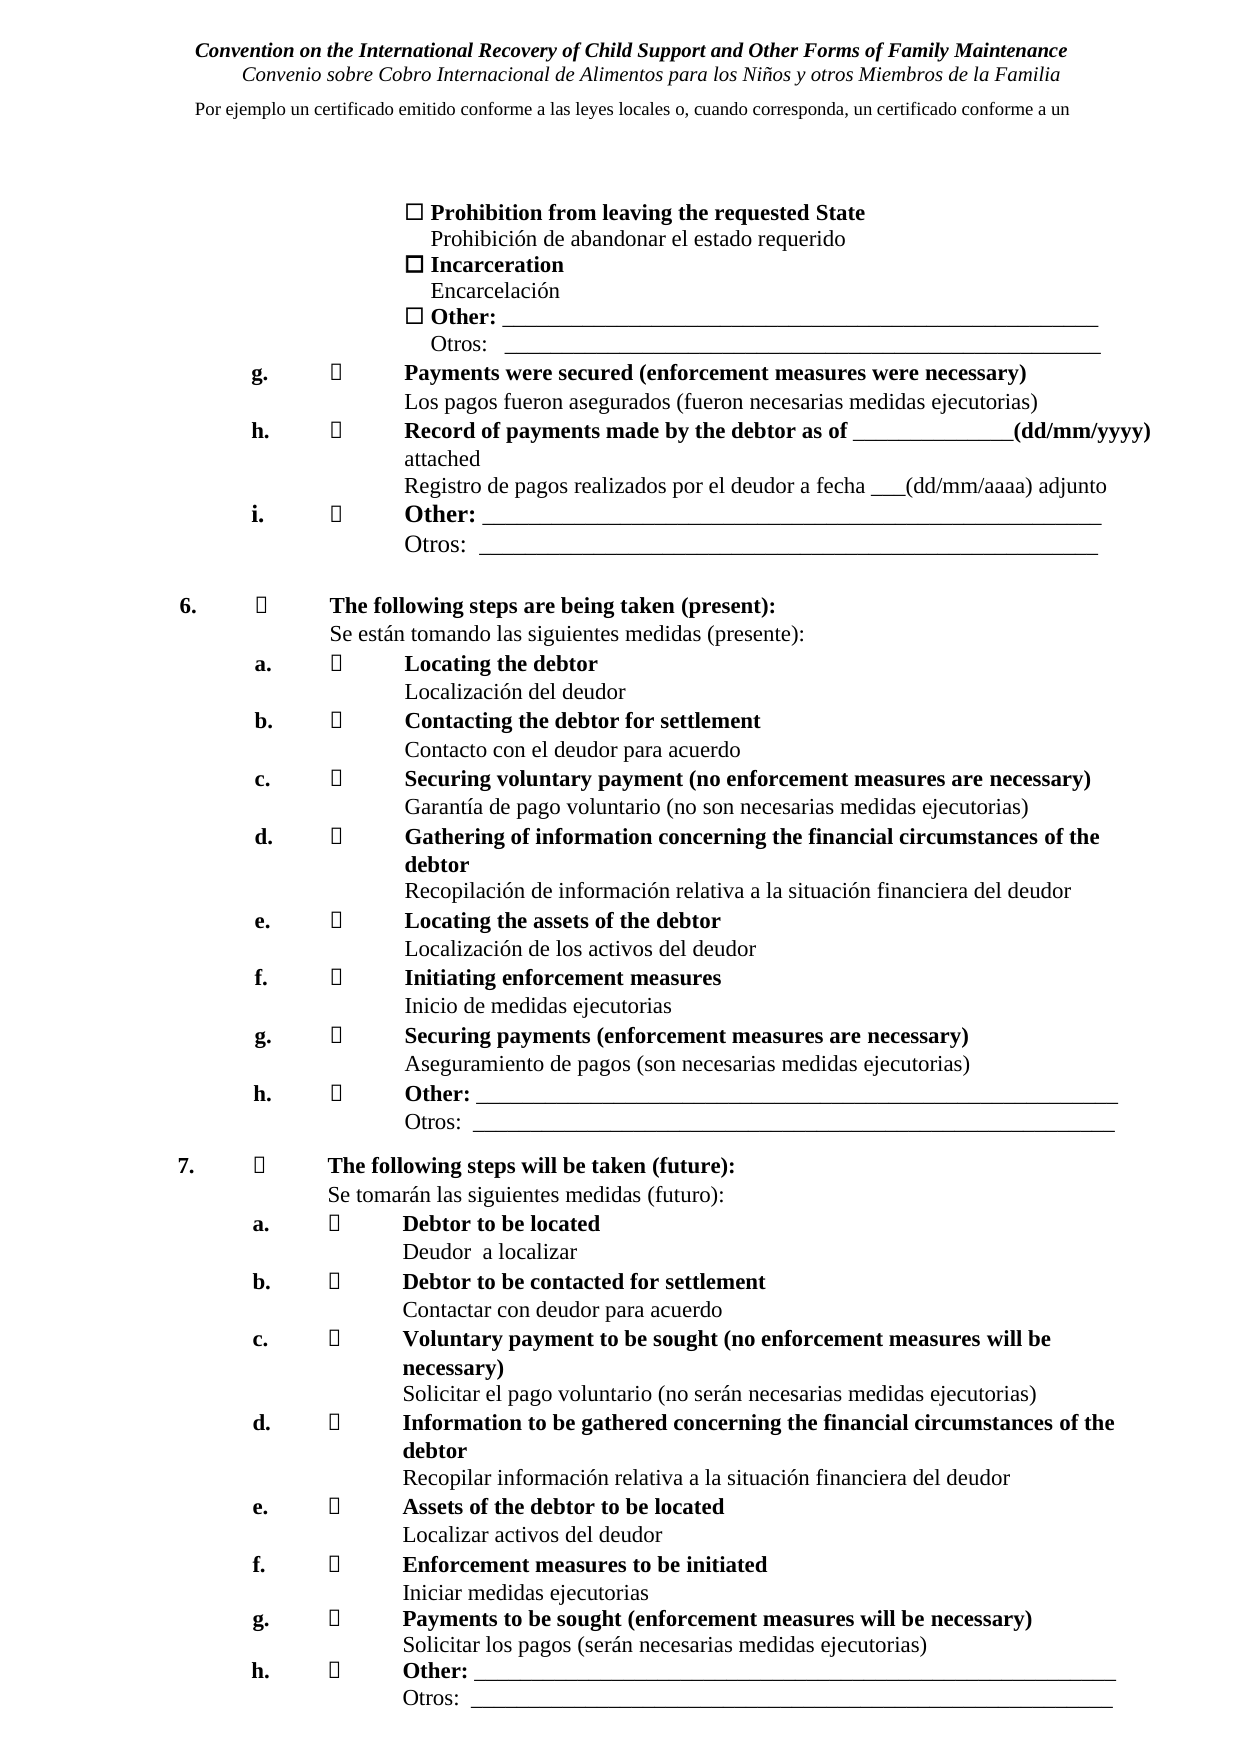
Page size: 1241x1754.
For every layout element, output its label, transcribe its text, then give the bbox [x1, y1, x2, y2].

list Aseguramiento de pagos (son necesarias medidas ejecutorias) [329, 1050, 1159, 1076]
list Prohibición de abandonar el estado requerido [329, 225, 1159, 251]
list Contacto con el deudor para acuerdo [329, 736, 1159, 762]
list Otros: ________________________________________________________ [329, 1108, 1159, 1134]
list Se están tomando las siguientes medidas (presente): [254, 621, 1159, 647]
list Registro de pagos realizados por el deudor a fecha ___(dd/mm/aaaa) adjunto [251, 472, 1159, 498]
list Otros: ________________________________________________________ [327, 1684, 1159, 1710]
list  Payments to be sought (enforcement measures will be necessary) [252, 1605, 1159, 1632]
list  Debtor to be located [252, 1207, 1159, 1238]
list  Debtor to be contacted for settlement [252, 1265, 1159, 1296]
list  Record of payments made by the debtor as of ______________(dd/mm/yyyy) [251, 414, 1159, 445]
list  Other: ________________________________________________________ [253, 1076, 1159, 1108]
list  Payments were secured (enforcement measures were necessary) [251, 356, 1159, 388]
list Incarceration [404, 251, 1159, 277]
text Otros: ______________________________________________________ [251, 529, 1159, 558]
list Iniciar medidas ejecutorias [327, 1579, 1159, 1605]
list  Other: ________________________________________________________ [251, 1658, 1159, 1684]
list attached [335, 445, 1159, 472]
list Solicitar el pago voluntario (no serán necesarias medidas ejecutorias) [402, 1380, 1051, 1406]
list Garantía de pago voluntario (no son necesarias medidas ejecutorias) [329, 793, 1159, 820]
list Localizar activos del deudor [327, 1521, 1159, 1548]
list Deudor a localizar [402, 1238, 1159, 1265]
list Prohibition from leaving the requested State [404, 198, 1159, 225]
list Los pagos fueron asegurados (fueron necesarias medidas ejecutorias) [251, 388, 1159, 414]
list  Locating the assets of the debtor [254, 904, 1159, 935]
list Localización del deudor [404, 678, 1159, 704]
list Localización de los activos del deudor [329, 935, 1159, 961]
list  The following steps are being taken (present): [179, 589, 1159, 621]
list Other: ____________________________________________________ [404, 304, 1159, 330]
list Recopilar información relativa a la situación financiera del deudor [402, 1464, 1114, 1490]
list  Gathering of information concerning the financial circumstances of the debtor [254, 820, 1114, 877]
list  Securing voluntary payment (no enforcement measures are necessary) [254, 762, 1159, 793]
list  Enforcement measures to be initiated [252, 1548, 1159, 1579]
list  Information to be gathered concerning the financial circumstances of the debtor [252, 1406, 1114, 1464]
list  Locating the debtor [254, 647, 1159, 678]
list  Assets of the debtor to be located [252, 1490, 1159, 1521]
list  The following steps will be taken (future): [177, 1149, 1159, 1181]
list Por ejemplo un certificado emitido conforme a las leyes locales o, cuando corresponda, un certificado conforme a un [185, 98, 1159, 119]
list Solicitar los pagos (serán necesarias medidas ejecutorias) [327, 1632, 1159, 1658]
list  Initiating enforcement measures [254, 961, 1159, 992]
list  Contacting the debtor for settlement [254, 704, 1159, 736]
list Recopilación de información relativa a la situación financiera del deudor [404, 877, 1114, 904]
list Encarcelación [329, 277, 1159, 304]
list  Securing payments (enforcement measures are necessary) [254, 1019, 1159, 1050]
list Inicio de medidas ejecutorias [329, 992, 1159, 1019]
list Otros: ____________________________________________________ [329, 330, 1159, 356]
list  Voluntary payment to be sought (no enforcement measures will be necessary) [252, 1322, 1051, 1380]
list  Other: ______________________________________________________ [251, 498, 1159, 529]
list Contactar con deudor para acuerdo [327, 1296, 1159, 1322]
list Se tomarán las siguientes medidas (futuro): [252, 1181, 1159, 1207]
